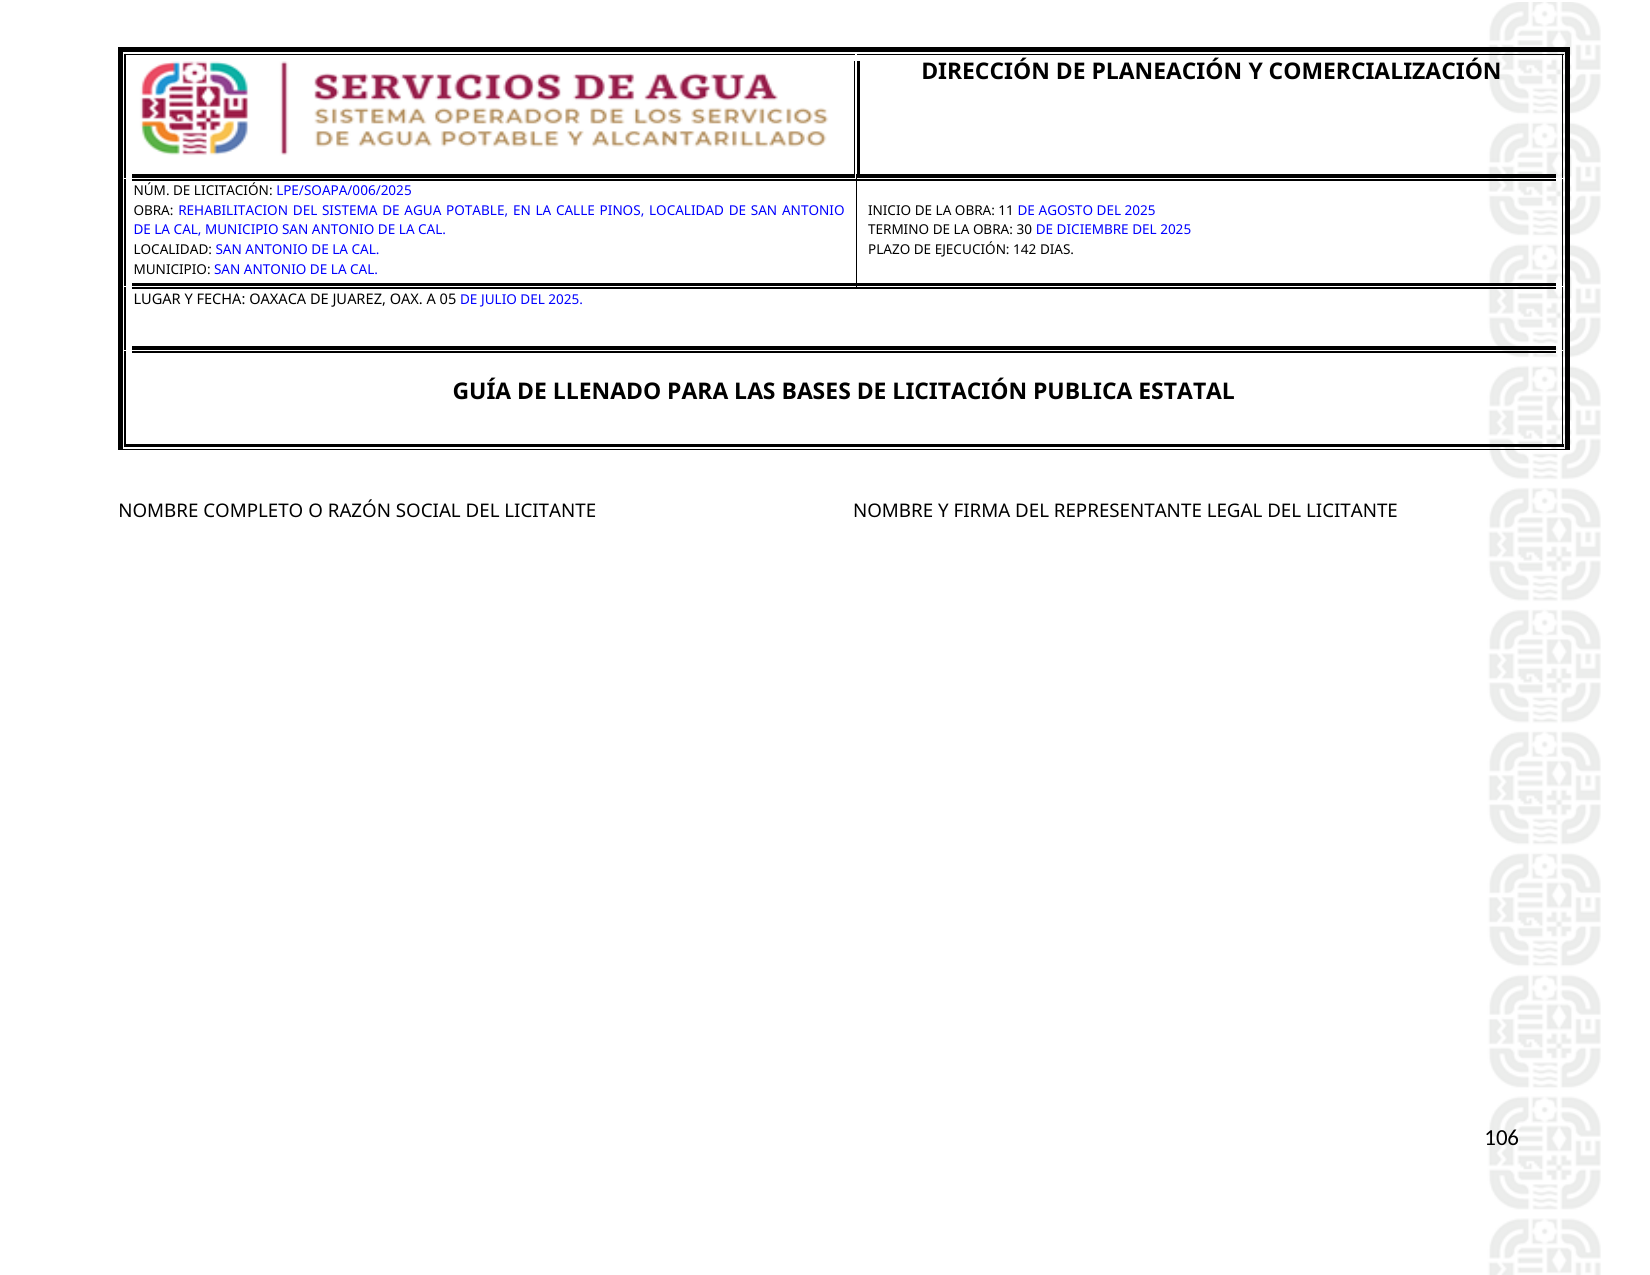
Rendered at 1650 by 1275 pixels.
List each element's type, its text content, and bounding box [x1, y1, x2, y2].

text NOMBRE COMPLETO O RAZÓN SOCIAL DEL LICITANTE NOMBRE Y FIRMA DEL REPRESENTANTE LEGAL DEL LICITANTE [118, 497, 1624, 523]
picture [1474, 2, 1604, 497]
picture [1474, 523, 1604, 1275]
picture [137, 55, 836, 170]
picture [1474, 52, 1565, 449]
